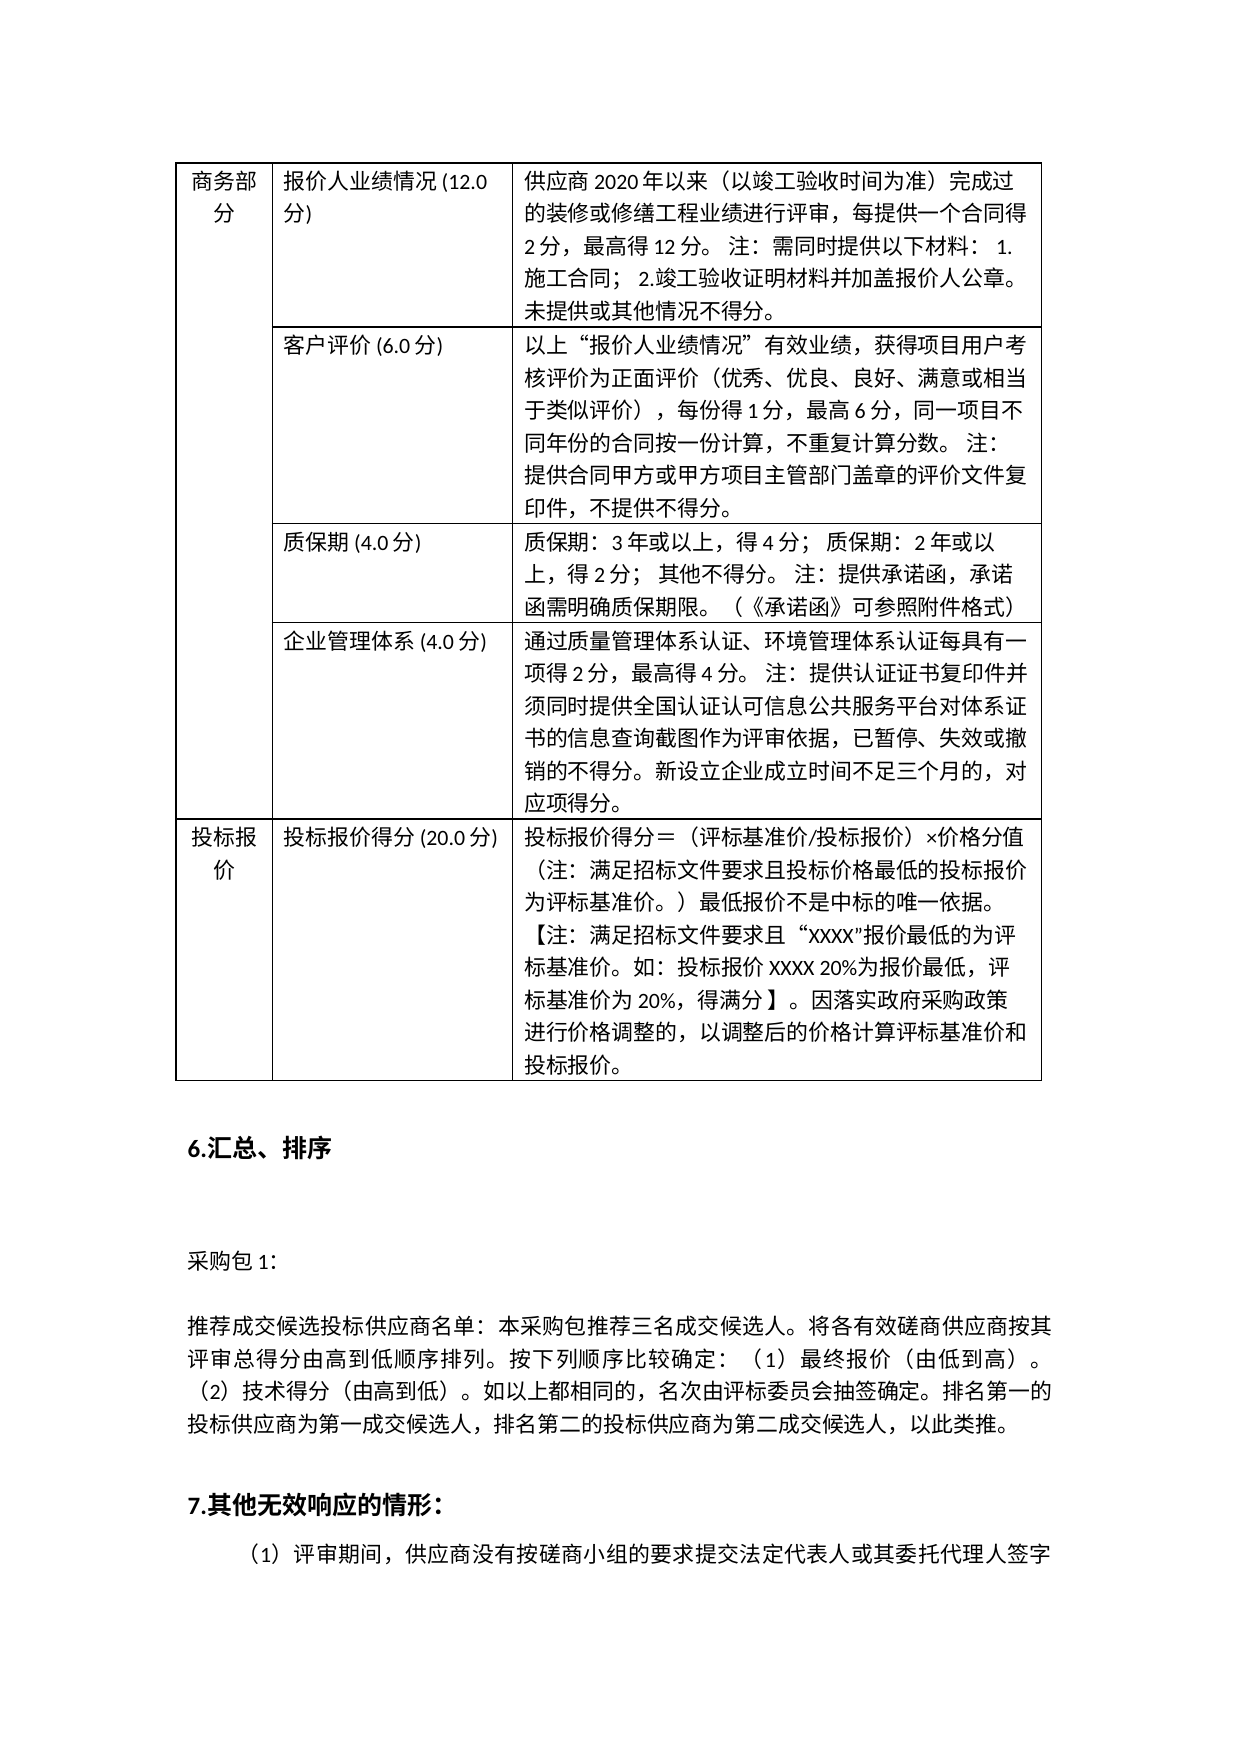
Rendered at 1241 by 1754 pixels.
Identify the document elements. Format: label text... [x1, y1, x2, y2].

table_cell 供应商2020年以来（以竣工验收时间为准）完成过的装修或修缮工程业绩进行评审，每提供一个合同得2分，最高得12分。 注：需同时提供以下材料： 1.施工合同； 2.竣工验收证明材料并加盖报价人公章。 未提供或其他情况不得分。 [513, 164, 1041, 326]
text 6.汇总、排序 [187, 1114, 1053, 1179]
table_cell 质保期 (4.0分) [273, 524, 512, 622]
table_cell 客户评价 (6.0分) [273, 328, 512, 523]
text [187, 1536, 1053, 1569]
table_cell 以上“报价人业绩情况”有效业绩，获得项目用户考核评价为正面评价（优秀、优良、良好、满意或相当于类似评价），每份得1分，最高6分，同一项目不同年份的合同按一份计算，不重复计算分数。 注：提供合同甲方或甲方项目主管部门盖章的评价文件复印件，不提供不得分。 [513, 328, 1041, 523]
text 采购包1： [187, 1244, 1053, 1276]
table_cell 投标报价得分 (20.0分) [273, 820, 512, 1080]
table_cell 通过质量管理体系认证、环境管理体系认证每具有一项得2分，最高得4分。 注：提供认证证书复印件并须同时提供全国认证认可信息公共服务平台对体系证书的信息查询截图作为评审依据，已暂停、失效或撤销的不得分。新设立企业成立时间不足三个月的，对应项得分。 [513, 623, 1041, 818]
table_cell 企业管理体系 (4.0分) [273, 623, 512, 818]
text 推荐成交候选投标供应商名单：本采购包推荐三名成交候选人。将各有效磋商供应商按其评审总得分由高到低顺序排列。按下列顺序比较确定：（1）最终报价（由低到高）。（2）技术得分（由高到低）。如以上都相同的，名次由评标委员会抽签确定。排名第一的投标供应商为第一成交候选人，排名第二的投标供应商为第二成交候选人，以此类推。 [187, 1309, 1053, 1439]
table_cell 投标报价得分＝（评标基准价/投标报价）×价格分值（注：满足招标文件要求且投标价格最低的投标报价为评标基准价。）最低报价不是中标的唯一依据。【注：满足招标文件要求且“XXXX”报价最低的为评标基准价。如：投标报价XXXX 20%为报价最低，评标基准价为20%，得满分 】。因落实政府采购政策进行价格调整的，以调整后的价格计算评标基准价和投标报价。 [513, 820, 1041, 1080]
table_cell 商务部分 [177, 164, 272, 818]
table_cell 质保期：3年或以上，得4分； 质保期：2年或以上，得2分； 其他不得分。 注：提供承诺函，承诺函需明确质保期限。（《承诺函》可参照附件格式） [513, 524, 1041, 622]
table_cell 报价人业绩情况 (12.0分) [273, 164, 512, 326]
text 7.其他无效响应的情形： [187, 1471, 1053, 1536]
table_cell 投标报价 [177, 820, 272, 1080]
